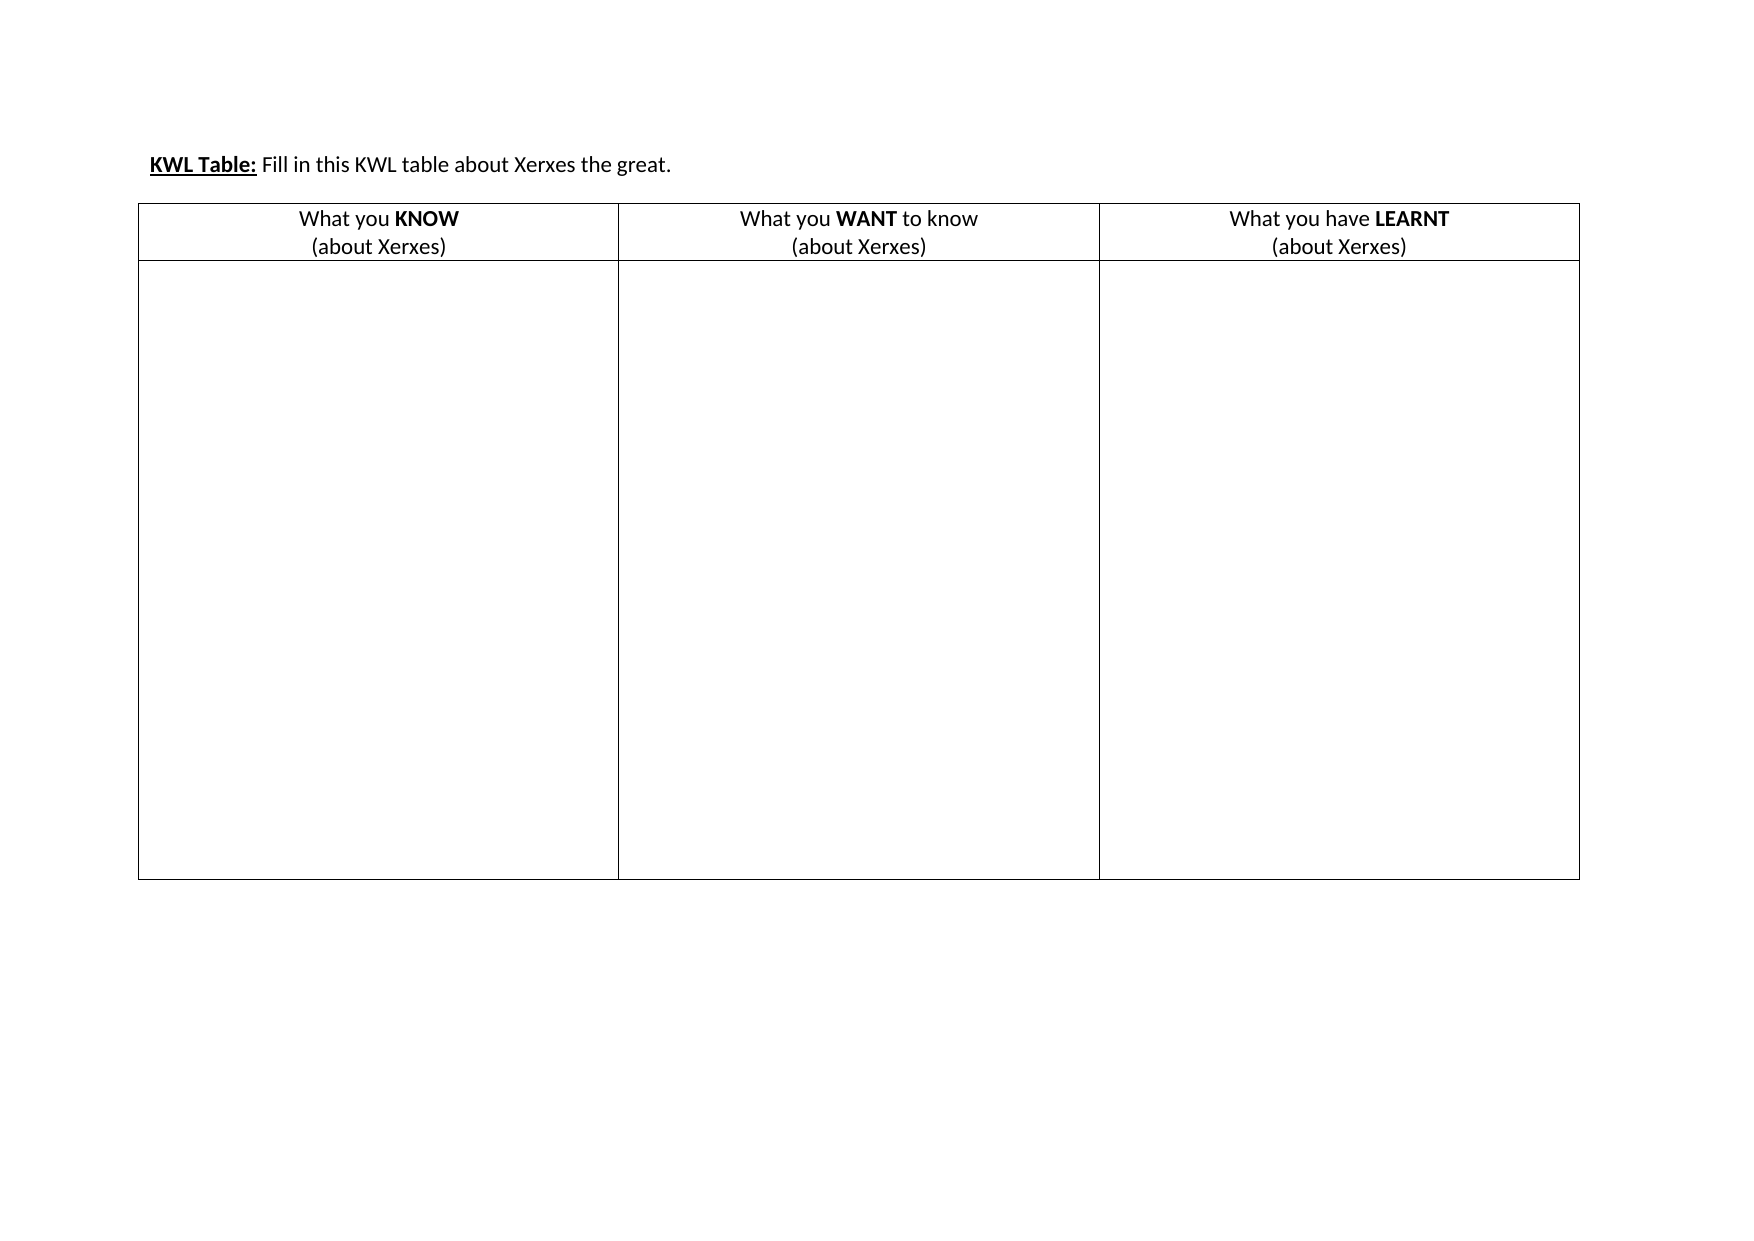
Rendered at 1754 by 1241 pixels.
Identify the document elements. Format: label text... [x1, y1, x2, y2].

table_cell [1100, 261, 1579, 879]
table_header What you have LEARNT (about Xerxes) [1100, 204, 1579, 260]
table_cell [139, 261, 618, 879]
table_cell [619, 261, 1099, 879]
table_header What you KNOW (about Xerxes) [139, 204, 618, 260]
table_header What you WANT to know (about Xerxes) [619, 204, 1099, 260]
text KWL Table: Fill in this KWL table about Xerxes the great. [150, 150, 1604, 178]
